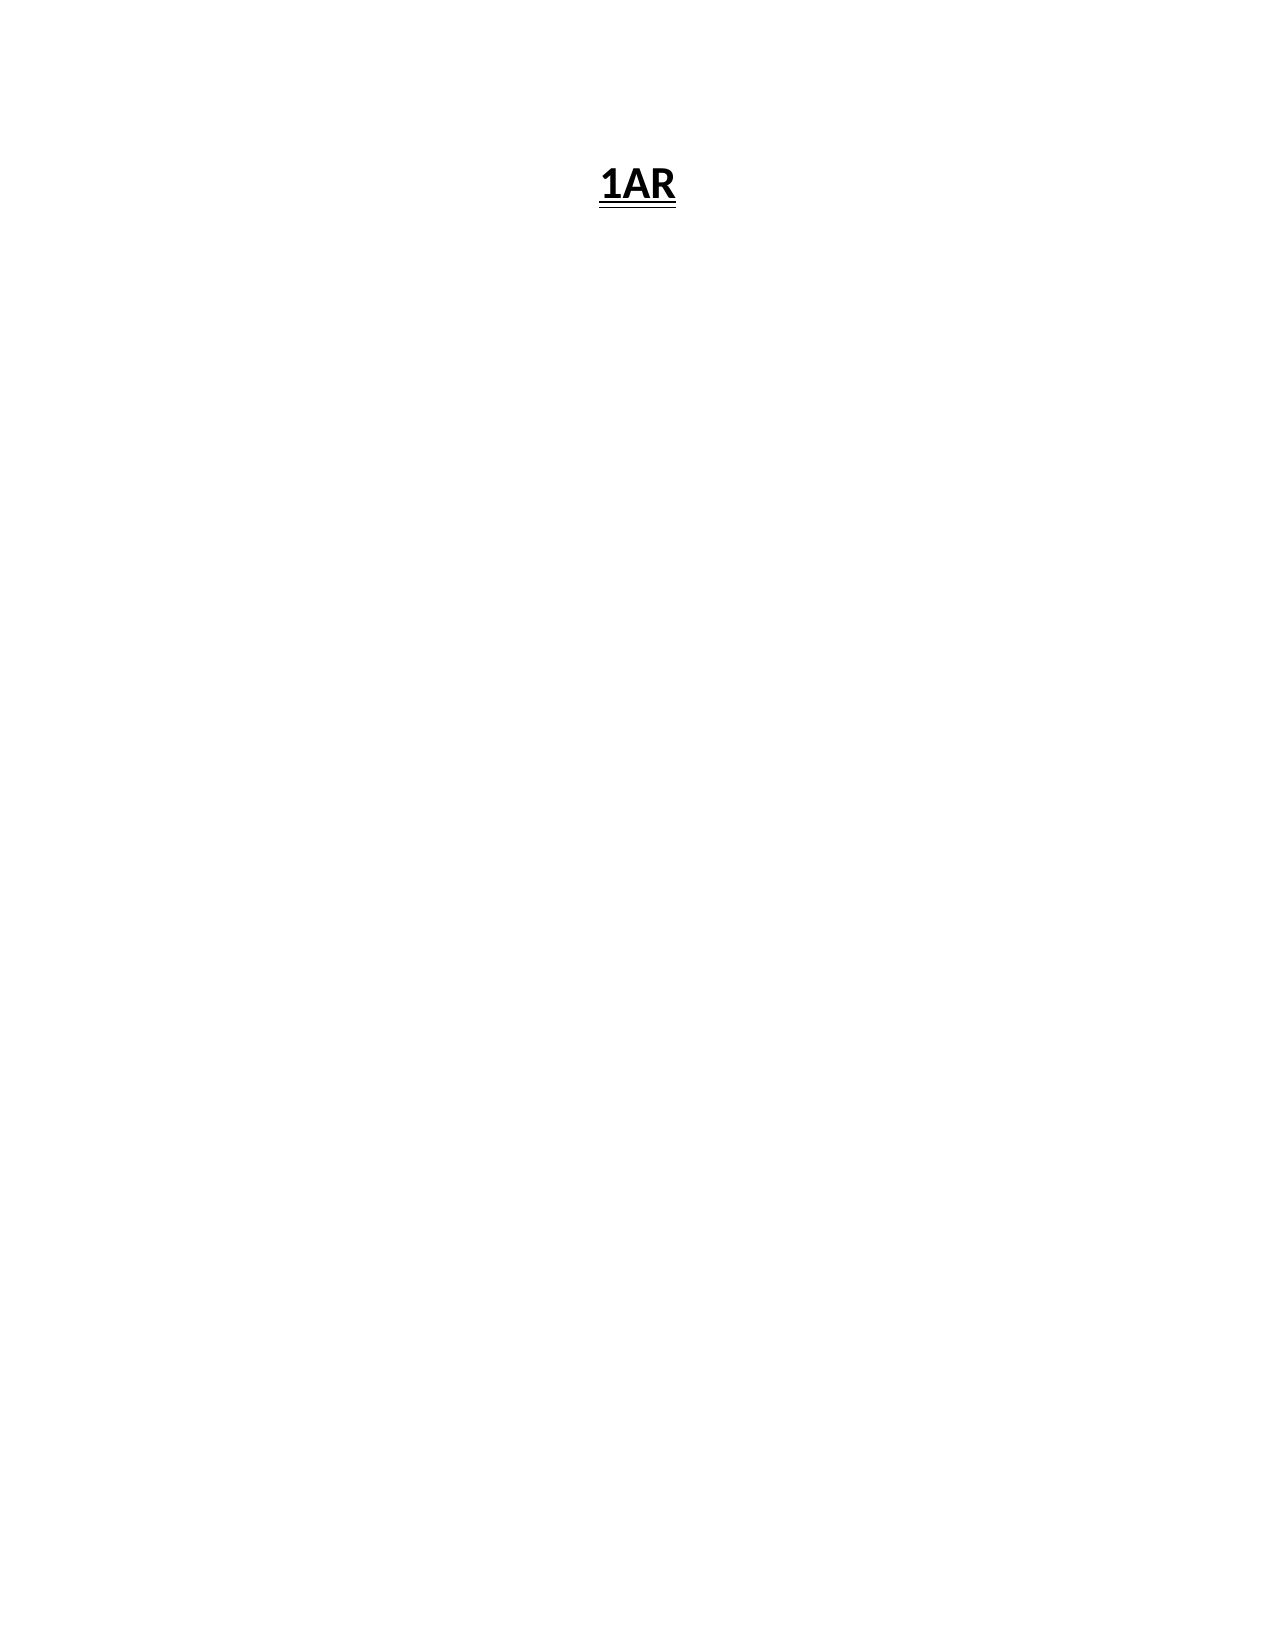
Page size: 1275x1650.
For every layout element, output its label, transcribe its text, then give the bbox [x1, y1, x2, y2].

subtitle 1AR [150, 154, 1125, 210]
